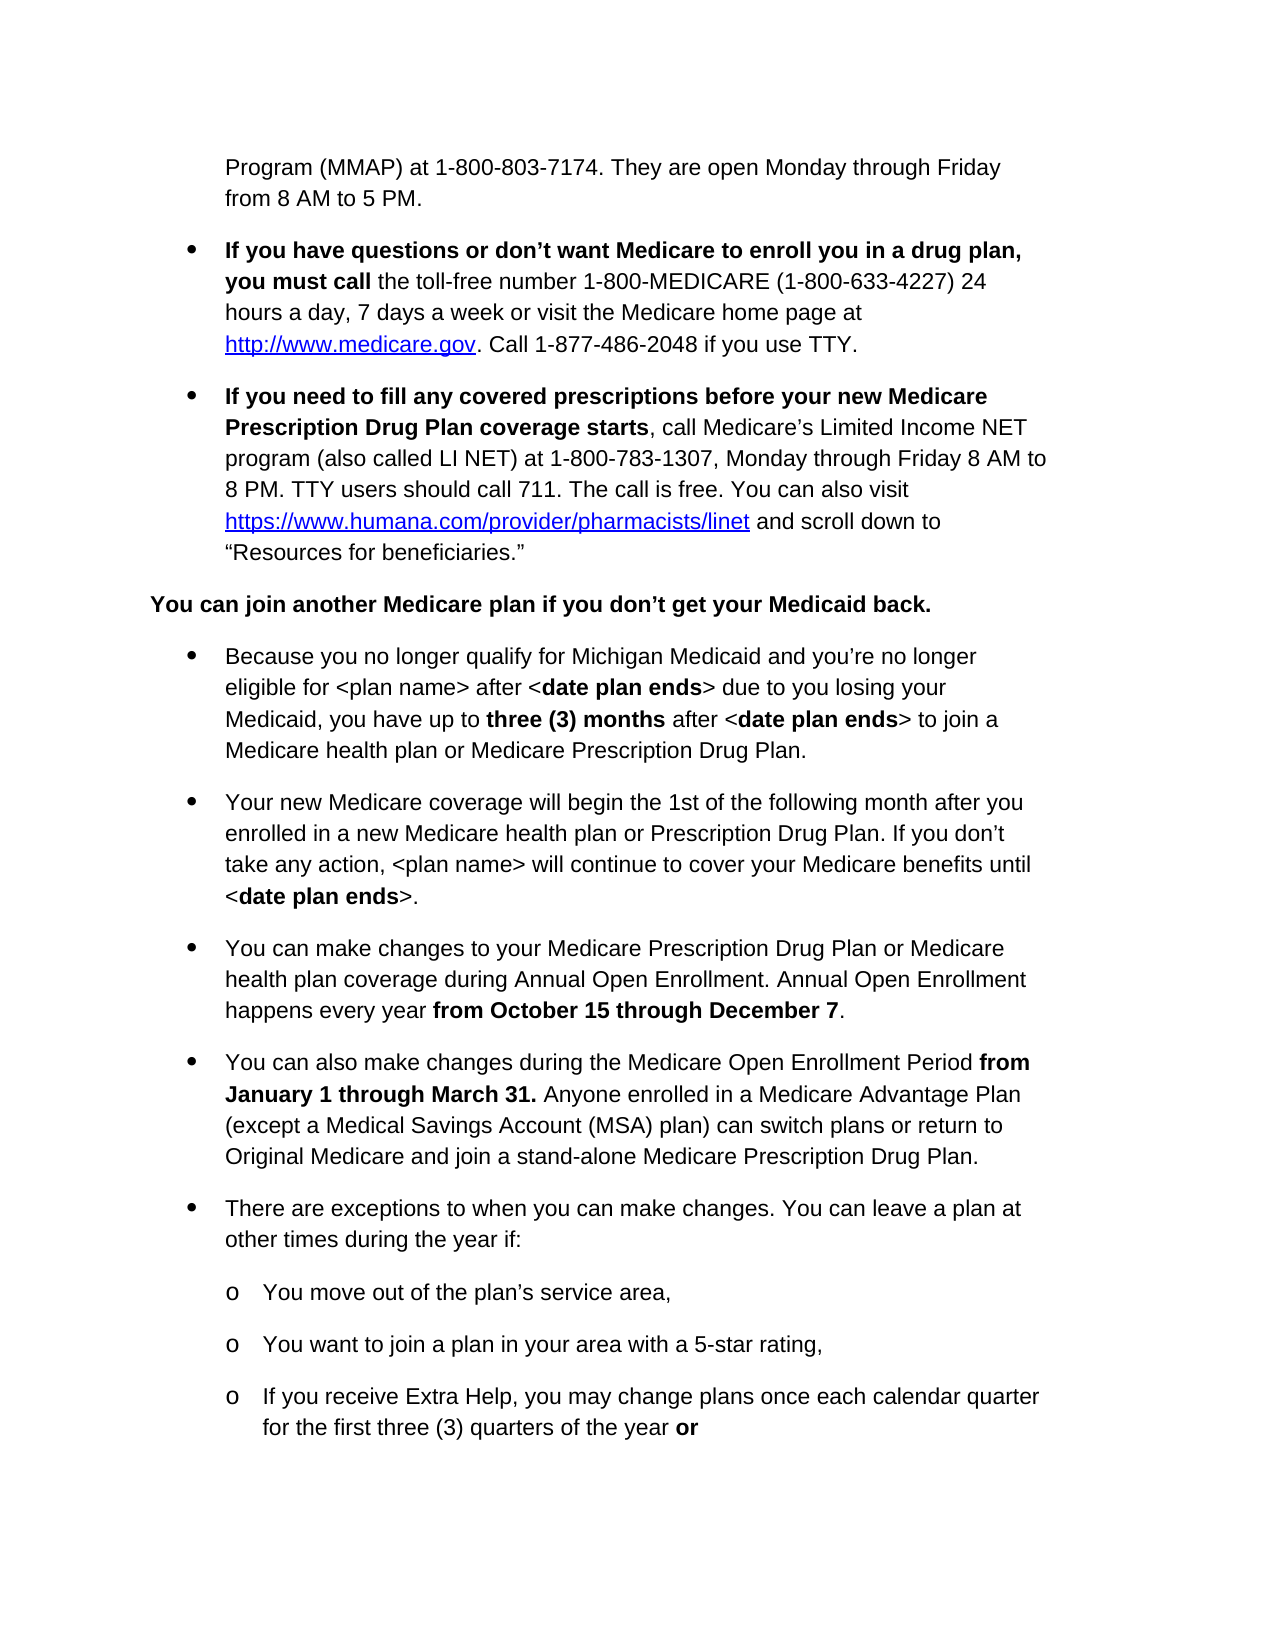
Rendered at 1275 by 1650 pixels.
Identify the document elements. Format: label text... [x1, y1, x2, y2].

list There are exceptions to when you can make changes. You can leave a plan at other times during the year if: [187, 1192, 1050, 1254]
list You want to join a plan in your area with a 5-star rating, [225, 1327, 1050, 1358]
list If you receive Extra Help, you may change plans once each calendar quarter for the first three (3) quarters of the year or [225, 1379, 1050, 1442]
list Your new Medicare coverage will begin the 1st of the following month after you enrolled in a new Medicare health plan or Prescription Drug Plan. If you don’t take any action, <plan name> will continue to cover your Medicare benefits until <date plan ends>. [187, 785, 1050, 910]
list You move out of the plan’s service area, [225, 1275, 1050, 1306]
list If you have questions or don’t want Medicare to enroll you in a drug plan, you must call the toll-free number 1-800-MEDICARE (1-800-633-4227) 24 hours a day, 7 days a week or visit the Medicare home page at http://www.medicare.gov. Call 1-877-486-2048 if you use TTY. [187, 233, 1050, 358]
list If you need to fill any covered prescriptions before your new Medicare Prescription Drug Plan coverage starts, call Medicare’s Limited Income NET program (also called LI NET) at 1-800-783-1307, Monday through Friday 8 AM to 8 PM. TTY users should call 711. The call is free. You can also visit https://www.humana.com/provider/pharmacists/linet and scroll down to “Resources for beneficiaries.” [187, 379, 1050, 567]
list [187, 150, 1050, 212]
text You can join another Medicare plan if you don’t get your Medicaid back. [150, 587, 1125, 619]
list Because you no longer qualify for Michigan Medicaid and you’re no longer eligible for <plan name> after <date plan ends> due to you losing your Medicaid, you have up to three (3) months after <date plan ends> to join a Medicare health plan or Medicare Prescription Drug Plan. [187, 639, 1050, 764]
list You can also make changes during the Medicare Open Enrollment Period from January 1 through March 31. Anyone enrolled in a Medicare Advantage Plan (except a Medical Savings Account (MSA) plan) can switch plans or return to Original Medicare and join a stand-alone Medicare Prescription Drug Plan. [187, 1046, 1050, 1171]
list You can make changes to your Medicare Prescription Drug Plan or Medicare health plan coverage during Annual Open Enrollment. Annual Open Enrollment happens every year from October 15 through December 7. [187, 931, 1050, 1025]
